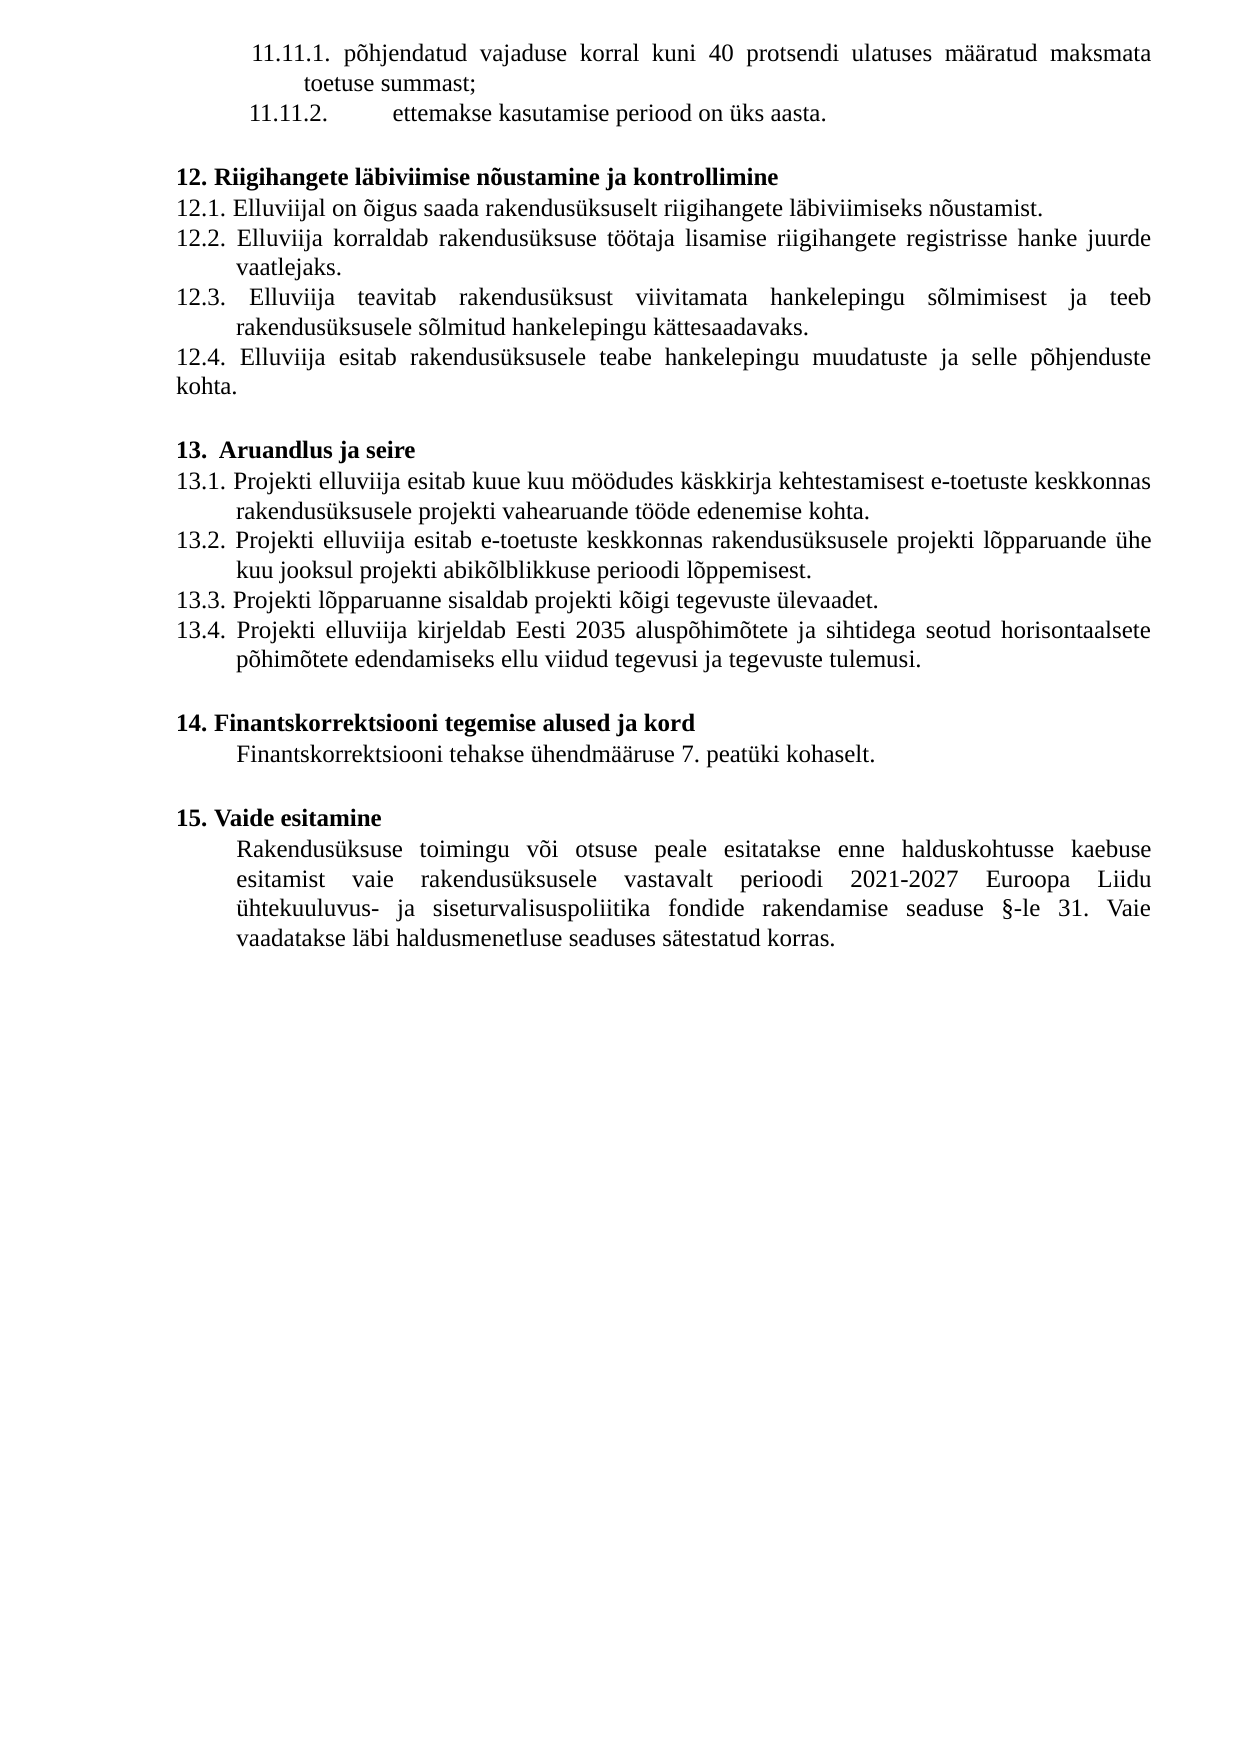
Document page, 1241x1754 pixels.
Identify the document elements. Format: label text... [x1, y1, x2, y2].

text 13.3. Projekti lõpparuanne sisaldab projekti kõigi tegevuste ülevaadet. [176, 585, 1152, 614]
text 11.11.2. ettemakse kasutamise periood on üks aasta. [174, 98, 1152, 127]
text 12.4. Elluviija esitab rakendusüksusele teabe hankelepingu muudatuste ja selle põhjenduste kohta. [176, 342, 1152, 400]
text 11.11.1. põhjendatud vajaduse korral kuni 40 protsendi ulatuses määratud maksmata toetuse summast; [251, 38, 1152, 97]
text 13.1. Projekti elluviija esitab kuue kuu möödudes käskkirja kehtestamisest e-toetuste keskkonnas rakendusüksusele projekti vahearuande tööde edenemise kohta. [176, 466, 1152, 524]
text 14. Finantskorrektsiooni tegemise alused ja kord [176, 708, 1152, 737]
text Rakendusüksuse toimingu või otsuse peale esitatakse enne halduskohtusse kaebuse esitamist vaie rakendusüksusele vastavalt perioodi 2021-2027 Euroopa Liidu ühtekuuluvus- ja siseturvalisuspoliitika fondide rakendamise seaduse §-le 31. Vaie vaadatakse läbi haldusmenetluse seaduses sätestatud korras. [236, 834, 1152, 952]
subtitle 15. Vaide esitamine [176, 803, 1151, 832]
text 12.2. Elluviija korraldab rakendusüksuse töötaja lisamise riigihangete registrisse hanke juurde vaatlejaks. [176, 223, 1152, 281]
text 13.2. Projekti elluviija esitab e-toetuste keskkonnas rakendusüksusele projekti lõpparuande ühe kuu jooksul projekti abikõlblikkuse perioodi lõppemisest. [176, 526, 1152, 584]
text Finantskorrektsiooni tehakse ühendmääruse 7. peatüki kohaselt. [236, 739, 1152, 768]
subtitle 13. Aruandlus ja seire [176, 435, 1151, 464]
subtitle 12. Riigihangete läbiviimise nõustamine ja kontrollimine [176, 162, 1151, 191]
text 13.4. Projekti elluviija kirjeldab Eesti 2035 aluspõhimõtete ja sihtidega seotud horisontaalsete põhimõtete edendamiseks ellu viidud tegevusi ja tegevuste tulemusi. [176, 615, 1152, 673]
text 12.1. Elluviijal on õigus saada rakendusüksuselt riigihangete läbiviimiseks nõustamist. [176, 193, 1152, 222]
text 12.3. Elluviija teavitab rakendusüksust viivitamata hankelepingu sõlmimisest ja teeb rakendusüksusele sõlmitud hankelepingu kättesaadavaks. [176, 282, 1152, 341]
